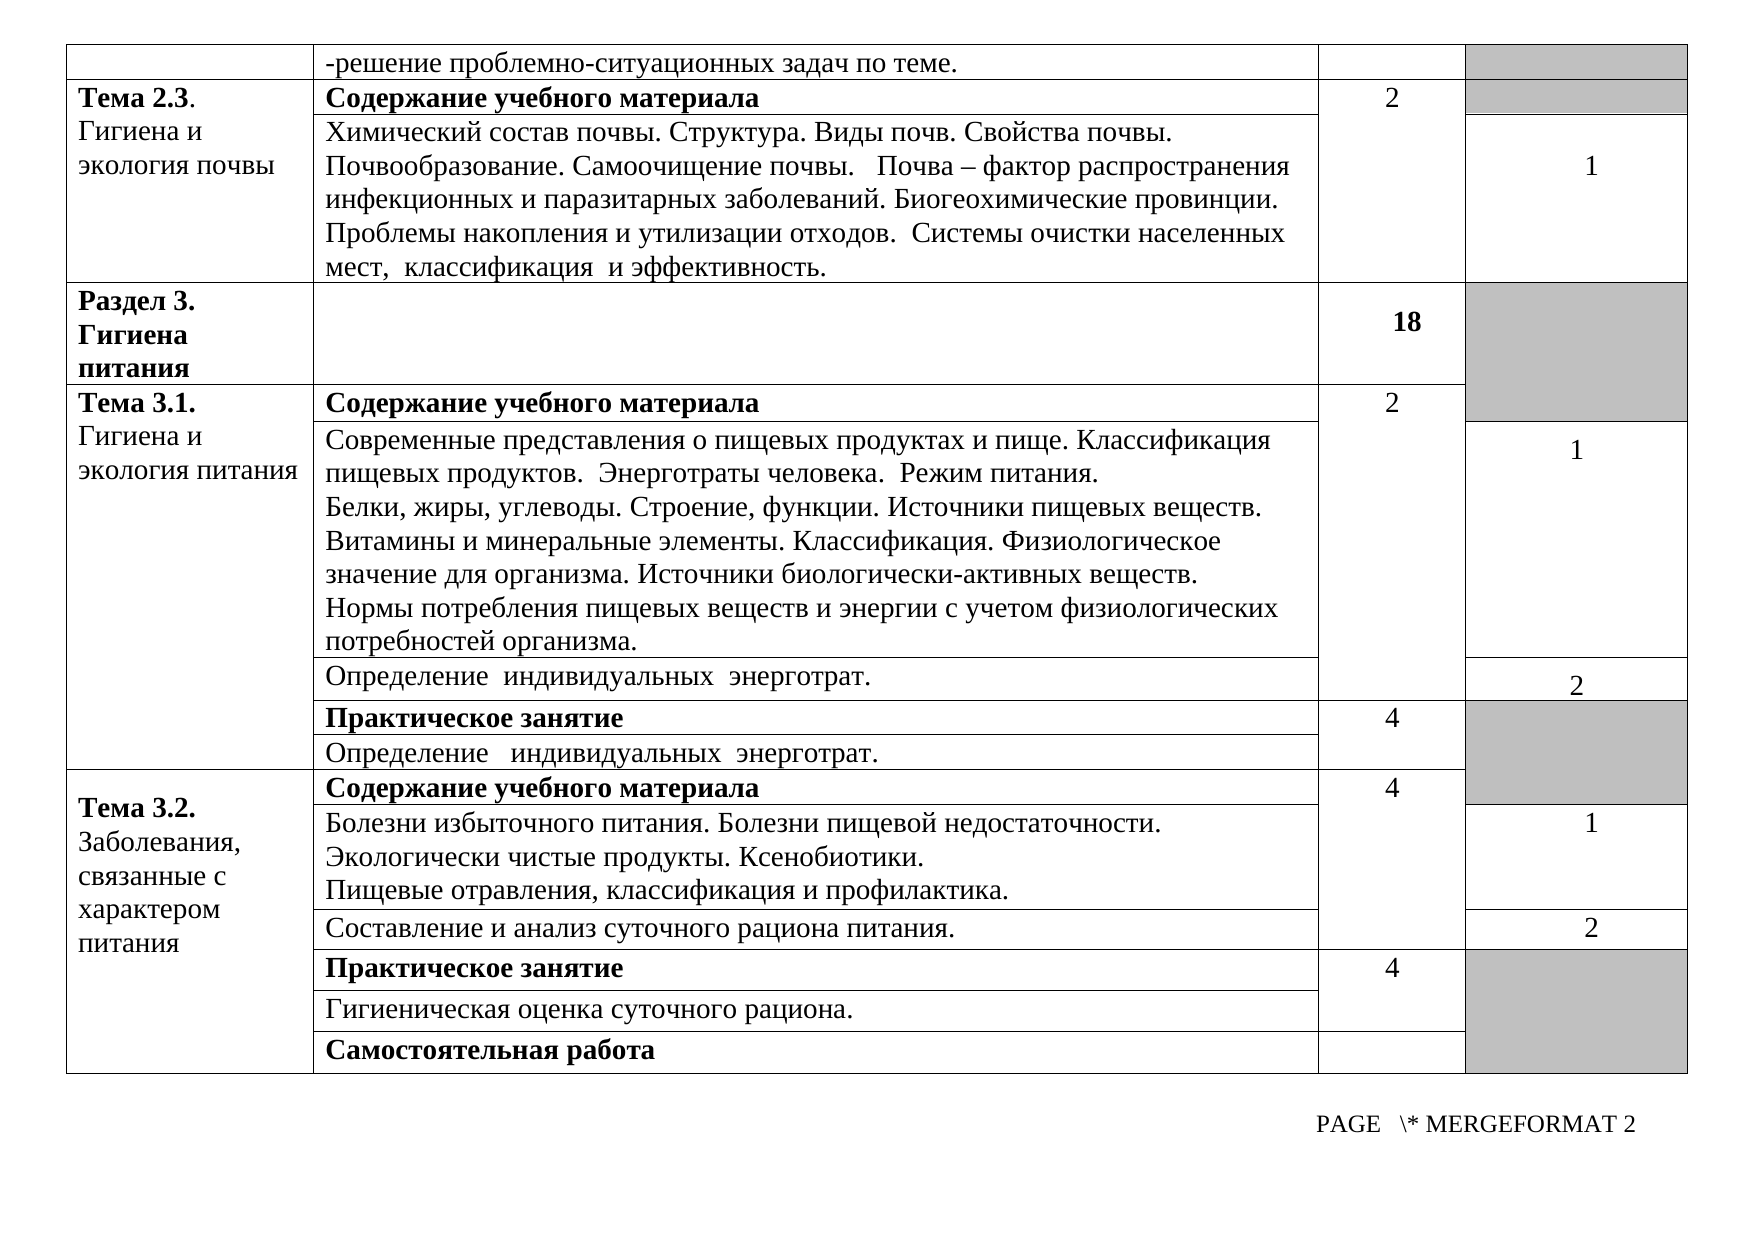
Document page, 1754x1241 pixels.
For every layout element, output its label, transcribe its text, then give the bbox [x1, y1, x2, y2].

table_cell 4 [1319, 701, 1465, 769]
table_cell Практическое занятие [314, 950, 1318, 990]
table_cell Тема 2.3. Гигиена и экология почвы [67, 80, 313, 282]
table_cell Современные представления о пищевых продуктах и пище. Классификация пищевых продуктов. Энерготраты человека. Режим питания. Белки, жиры, углеводы. Строение, функции. Источники пищевых веществ. Витамины и минеральные элементы. Классификация. Физиологическое значение для организма. Источники биологически-активных веществ. Нормы потребления пищевых веществ и энергии с учетом физиологических потребностей организма. [314, 422, 1318, 657]
table_cell 1 [1466, 115, 1687, 282]
table_cell [314, 283, 1318, 384]
table_cell Тема 3.1. Гигиена и экология питания [67, 385, 313, 769]
table_cell Самостоятельная работа [314, 1032, 1318, 1073]
table_cell Химический состав почвы. Структура. Виды почв. Свойства почвы. Почвообразование. Самоочищение почвы. Почва – фактор распространения инфекционных и паразитарных заболеваний. Биогеохимические провинции. Проблемы накопления и утилизации отходов. Системы очистки населенных мест, классификация и эффективность. [314, 115, 1318, 282]
table_cell Болезни избыточного питания. Болезни пищевой недостаточности. Экологически чистые продукты. Ксенобиотики. Пищевые отравления, классификация и профилактика. [314, 805, 1318, 909]
table_cell 1 [1466, 805, 1687, 909]
table_cell Раздел 3. Гигиена питания [67, 283, 313, 384]
table_cell [1466, 701, 1687, 804]
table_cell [314, 45, 1318, 79]
table_cell Практическое занятие [314, 701, 1318, 734]
table_cell Определение индивидуальных энерготрат. [314, 658, 1318, 699]
table_cell Составление и анализ суточного рациона питания. [314, 910, 1318, 949]
table_cell Содержание учебного материала [314, 385, 1318, 421]
table_cell 4 [1319, 1032, 1465, 1073]
table_cell [1466, 283, 1687, 421]
table_cell Содержание учебного материала [314, 770, 1318, 804]
table_cell 1 [1466, 422, 1687, 657]
table_cell 18 [1319, 283, 1465, 384]
table_cell [1466, 950, 1687, 1073]
table_cell 2 [1319, 385, 1465, 699]
table_cell [1466, 80, 1687, 113]
table_cell 4 [1319, 770, 1465, 949]
table_cell Тема 3.2. Заболевания, связанные с характером питания [67, 770, 313, 1073]
table_cell Содержание учебного материала [314, 80, 1318, 113]
table_cell 2 [1466, 658, 1687, 699]
table_cell Гигиеническая оценка суточного рациона. [314, 991, 1318, 1031]
table_cell 2 [1319, 80, 1465, 282]
table_cell 4 [1319, 950, 1465, 1031]
table_cell Определение индивидуальных энерготрат. [314, 735, 1318, 769]
table_cell 2 [1466, 910, 1687, 949]
